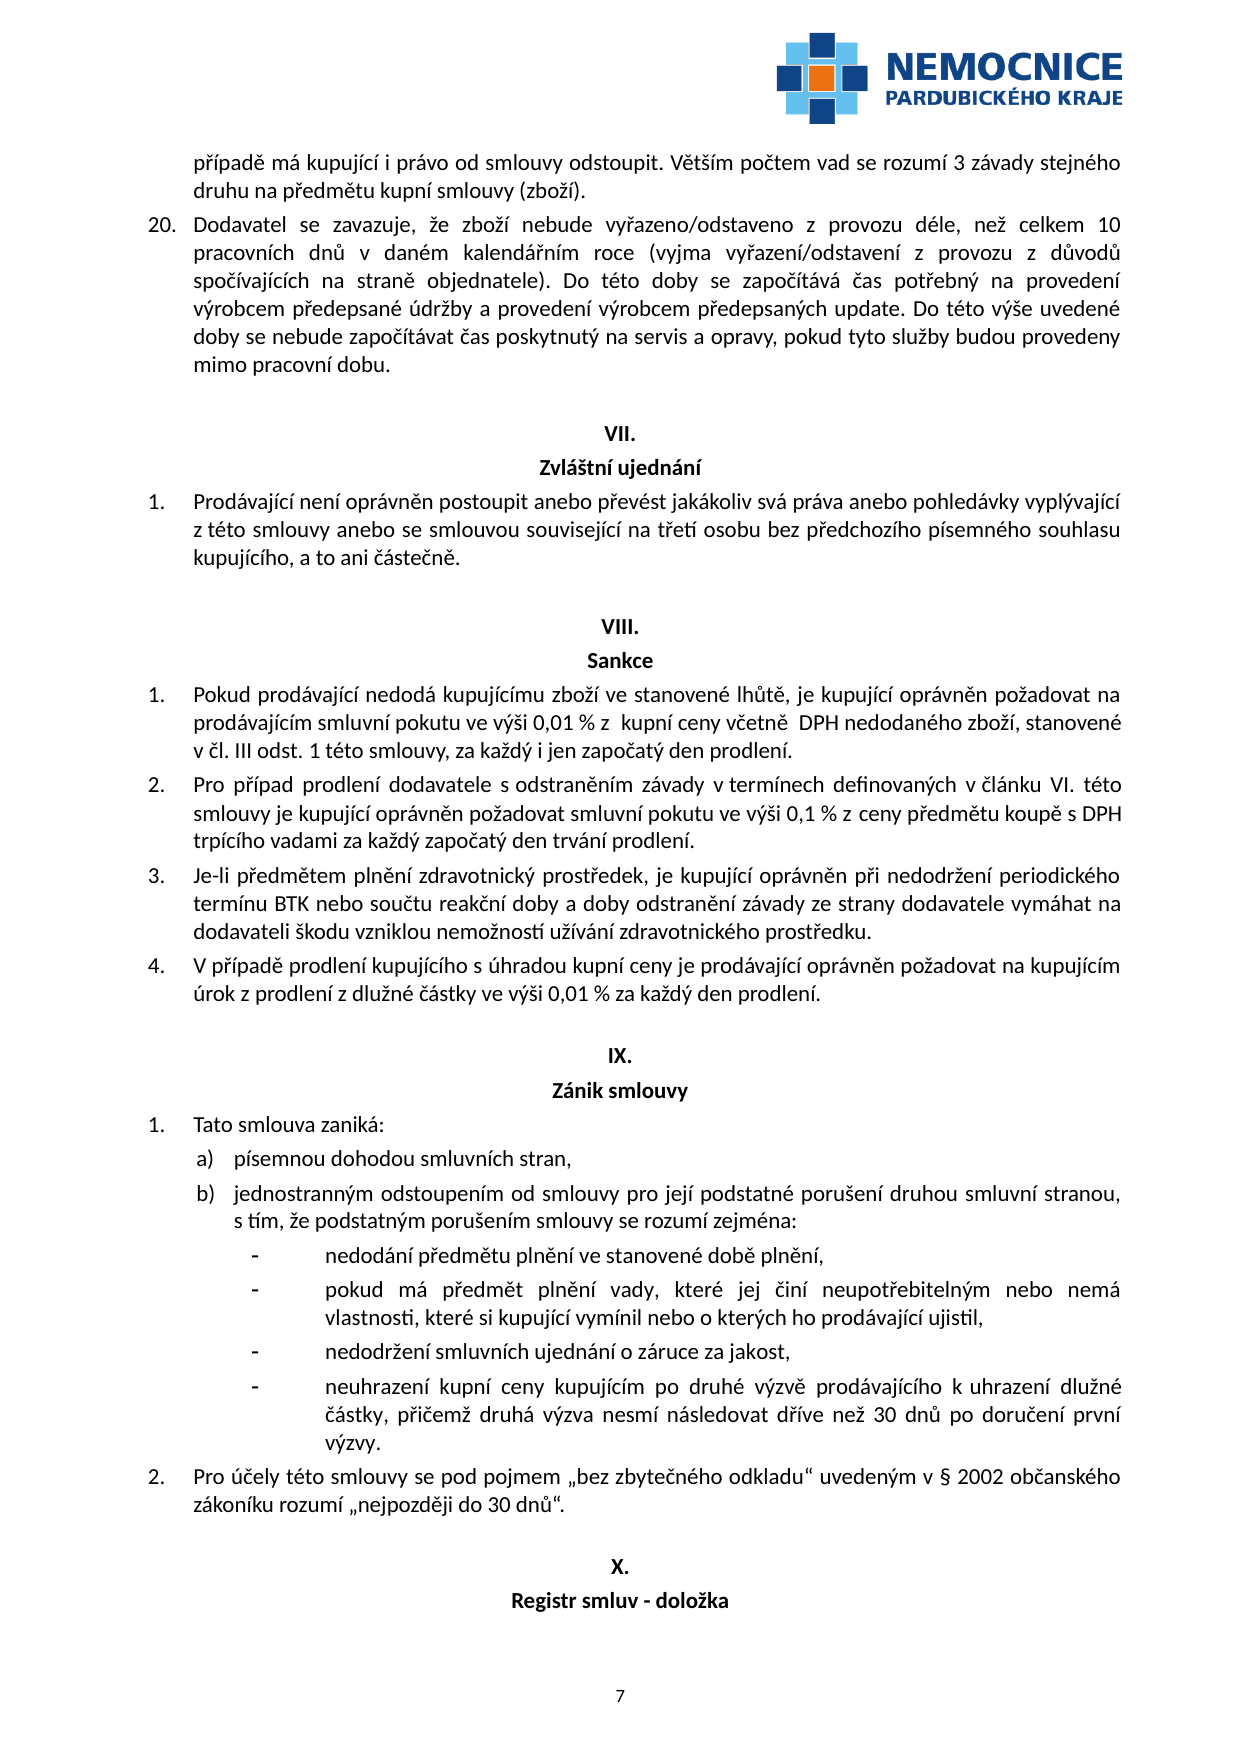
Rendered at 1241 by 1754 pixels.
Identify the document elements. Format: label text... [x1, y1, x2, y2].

list Pokud prodávající nedodá kupujícímu zboží ve stanovené lhůtě, je kupující oprávněn požadovat na prodávajícím smluvní pokutu ve výši 0,01 % z kupní ceny včetně DPH nedodaného zboží, stanovené v čl. III odst. 1 této smlouvy, za každý i jen započatý den prodlení. [148, 680, 1122, 764]
text Registr smluv - doložka [118, 1587, 1122, 1615]
text IX. [118, 1042, 1122, 1069]
text Zánik smlouvy [118, 1076, 1122, 1104]
list nedodání předmětu plnění ve stanovené době plnění, [251, 1241, 1122, 1269]
list pokud má předmět plnění vady, které jej činí neupotřebitelným nebo nemá vlastnosti, které si kupující vymínil nebo o kterých ho prodávající ujistil, [251, 1275, 1122, 1331]
list nedodržení smluvních ujednání o záruce za jakost, [251, 1337, 1122, 1366]
list Je-li předmětem plnění zdravotnický prostředek, je kupující oprávněn při nedodržení periodického termínu BTK nebo součtu reakční doby a doby odstranění závady ze strany dodavatele vymáhat na dodavateli škodu vzniklou nemožností užívání zdravotnického prostředku. [148, 861, 1122, 945]
picture [775, 31, 1123, 125]
list Pro případ prodlení dodavatele s odstraněním závady v termínech definovaných v článku VI. této smlouvy je kupující oprávněn požadovat smluvní pokutu ve výši 0,1 % z ceny předmětu koupě s DPH trpícího vadami za každý započatý den trvání prodlení. [148, 771, 1122, 855]
list Pro účely této smlouvy se pod pojmem „bez zbytečného odkladu“ uvedeným v § 2002 občanského zákoníku rozumí „nejpozději do 30 dnů“. [148, 1462, 1122, 1518]
list V případě prodlení kupujícího s úhradou kupní ceny je prodávající oprávněn požadovat na kupujícím úrok z prodlení z dlužné částky ve výši 0,01 % za každý den prodlení. [148, 951, 1122, 1007]
text VII. [118, 419, 1122, 447]
list Prodávající není oprávněn postoupit anebo převést jakákoliv svá práva anebo pohledávky vyplývající z této smlouvy anebo se smlouvou související na třetí osobu bez předchozího písemného souhlasu kupujícího, a to ani částečně. [148, 487, 1122, 571]
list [148, 148, 1122, 204]
list Tato smlouva zaniká: [148, 1110, 1122, 1138]
text X. [118, 1552, 1122, 1580]
text Zvláštní ujednání [118, 453, 1122, 481]
list písemnou dohodou smluvních stran, [196, 1144, 1122, 1172]
text VIII. [118, 612, 1122, 640]
list jednostranným odstoupením od smlouvy pro její podstatné porušení druhou smluvní stranou, s tím, že podstatným porušením smlouvy se rozumí zejména: [196, 1179, 1122, 1235]
list Dodavatel se zavazuje, že zboží nebude vyřazeno/odstaveno z provozu déle, než celkem 10 pracovních dnů v daném kalendářním roce (vyjma vyřazení/odstavení z provozu z důvodů spočívajících na straně objednatele). Do této doby se započítává čas potřebný na provedení výrobcem předepsané údržby a provedení výrobcem předepsaných update. Do této výše uvedené doby se nebude započítávat čas poskytnutý na servis a opravy, pokud tyto služby budou provedeny mimo pracovní dobu. [148, 210, 1122, 378]
list neuhrazení kupní ceny kupujícím po druhé výzvě prodávajícího k uhrazení dlužné částky, přičemž druhá výzva nesmí následovat dříve než 30 dnů po doručení první výzvy. [251, 1372, 1122, 1456]
text Sankce [118, 646, 1122, 674]
